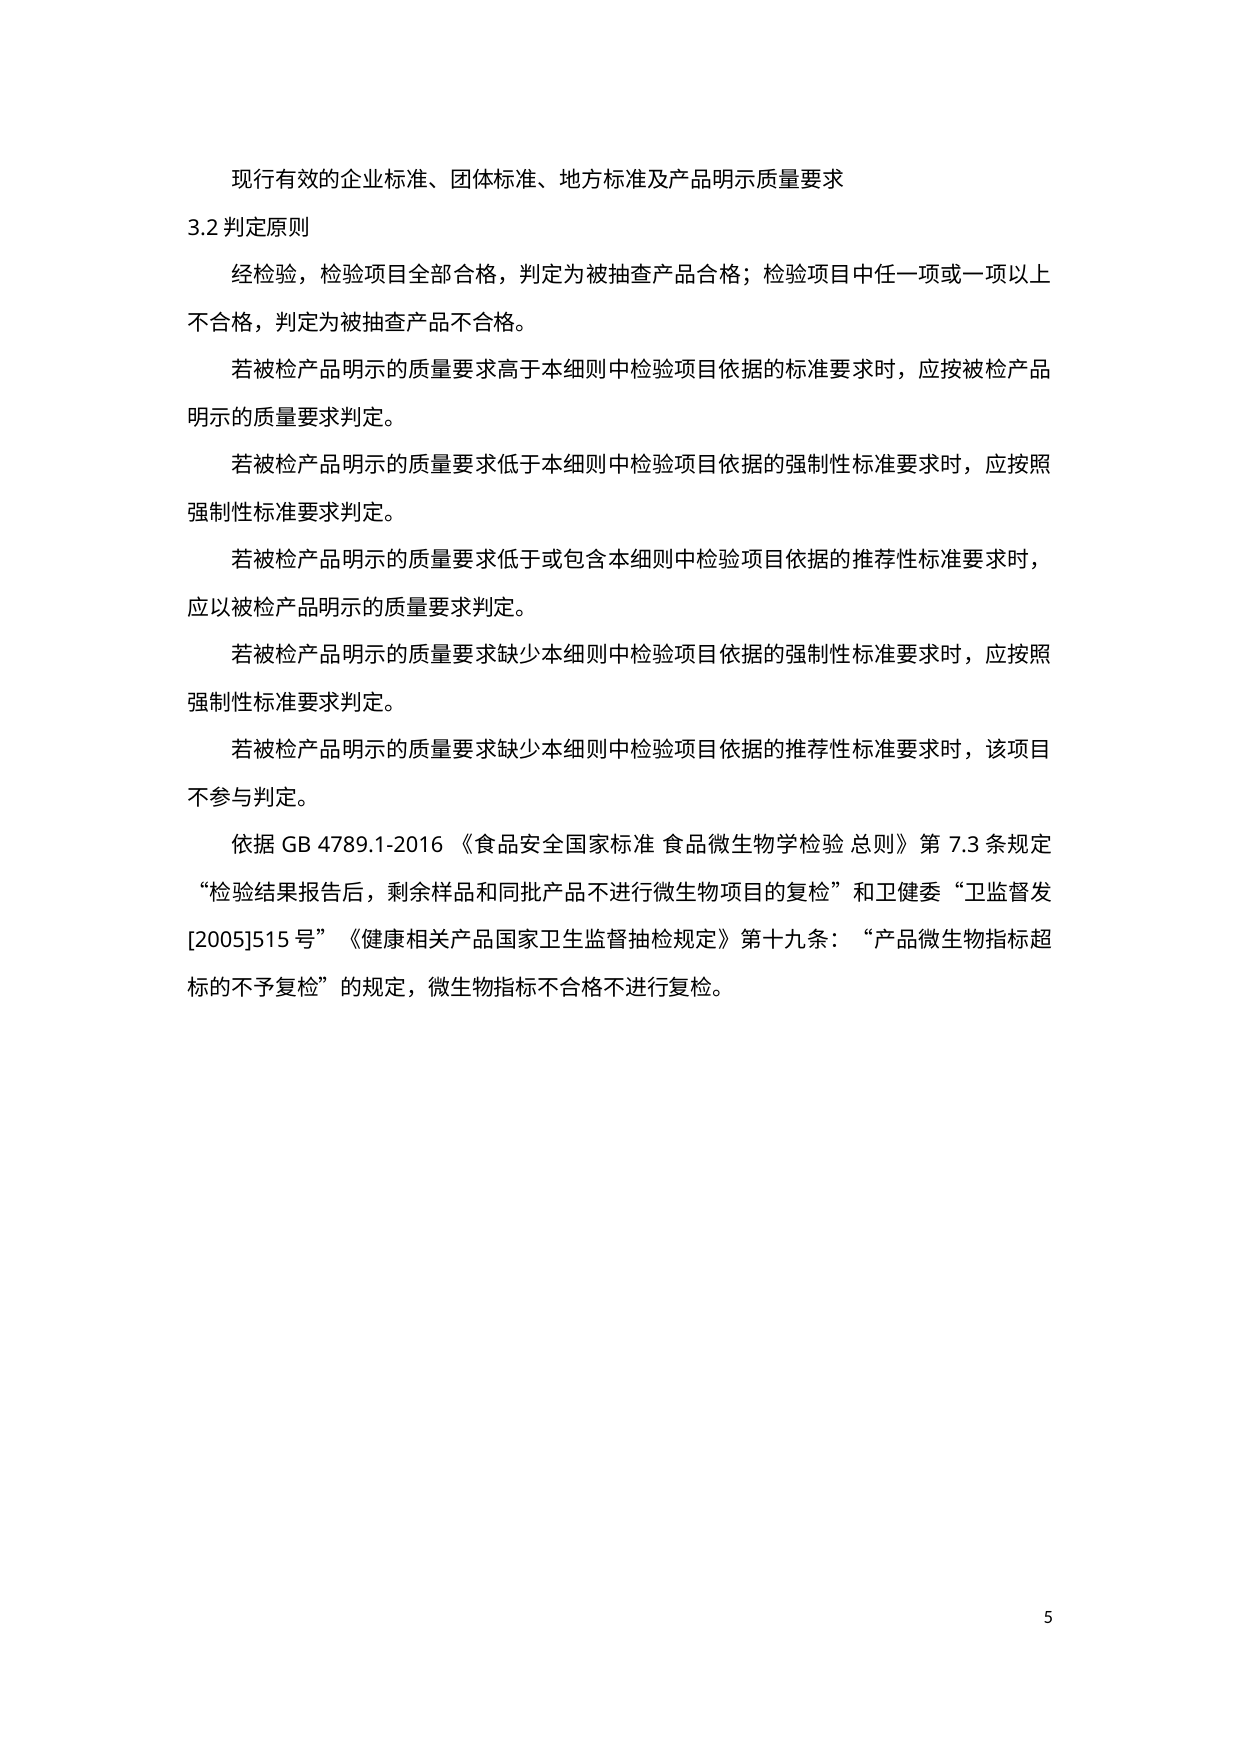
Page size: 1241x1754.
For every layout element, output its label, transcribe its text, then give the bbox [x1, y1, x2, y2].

text 若被检产品明示的质量要求低于本细则中检验项目依据的强制性标准要求时，应按照强制性标准要求判定。 [187, 447, 1053, 526]
text 若被检产品明示的质量要求缺少本细则中检验项目依据的推荐性标准要求时，该项目不参与判定。 [187, 732, 1053, 811]
text 依据GB 4789.1-2016 《食品安全国家标准 食品微生物学检验 总则》第7.3条规定“检验结果报告后，剩余样品和同批产品不进行微生物项目的复检”和卫健委“卫监督发[2005]515号”《健康相关产品国家卫生监督抽检规定》第十九条：“产品微生物指标超标的不予复检”的规定，微生物指标不合格不进行复检。 [187, 827, 1053, 1001]
text 若被检产品明示的质量要求高于本细则中检验项目依据的标准要求时，应按被检产品明示的质量要求判定。 [187, 352, 1053, 431]
text 3.2判定原则 [187, 209, 1053, 241]
text 现行有效的企业标准、团体标准、地方标准及产品明示质量要求 [187, 162, 1053, 194]
text 经检验，检验项目全部合格，判定为被抽查产品合格；检验项目中任一项或一项以上不合格，判定为被抽查产品不合格。 [187, 257, 1053, 336]
text 若被检产品明示的质量要求缺少本细则中检验项目依据的强制性标准要求时，应按照强制性标准要求判定。 [187, 637, 1053, 716]
text 若被检产品明示的质量要求低于或包含本细则中检验项目依据的推荐性标准要求时，应以被检产品明示的质量要求判定。 [187, 542, 1053, 621]
